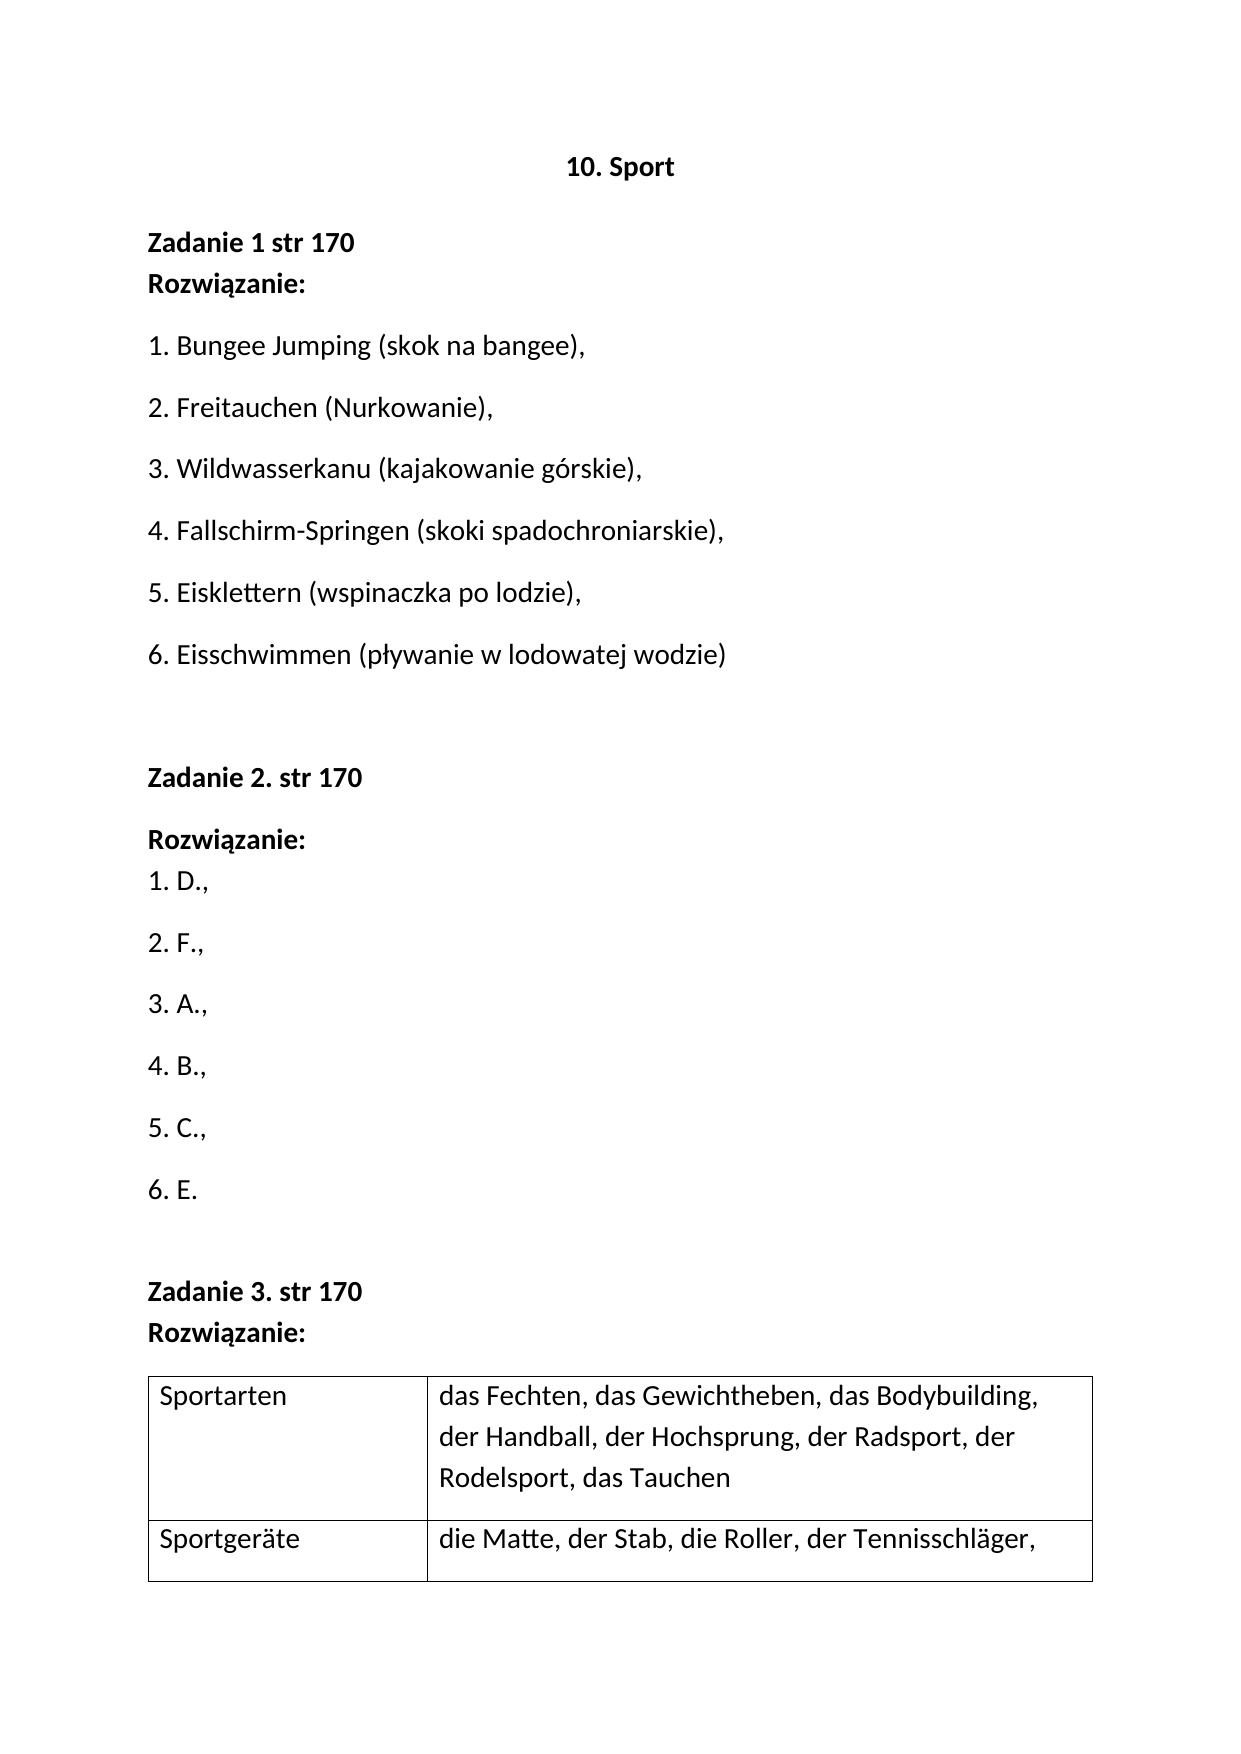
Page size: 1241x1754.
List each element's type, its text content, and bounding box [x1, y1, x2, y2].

text 6. Eisschwimmen (pływanie w lodowatej wodzie) [148, 636, 1093, 671]
text 6. E. [148, 1171, 1093, 1206]
text Rozwiązanie: [148, 821, 1093, 857]
text 1. Bungee Jumping (skok na bangee), [148, 327, 1093, 362]
table_header das Fechten, das Gewichtheben, das Bodybuilding, der Handball, der Hochsprung, der Radsport, der Rodelsport, das Tauchen [428, 1377, 1092, 1519]
table_header Sportarten [149, 1377, 427, 1519]
text Zadanie 1 str 170 [148, 224, 1093, 260]
text 4. B., [148, 1047, 1093, 1083]
text 5. Eisklettern (wspinaczka po lodzie), [148, 574, 1093, 609]
text Zadanie 3. str 170 [148, 1273, 1093, 1309]
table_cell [428, 1521, 1092, 1581]
text 4. Fallschirm-Springen (skoki spadochroniarskie), [148, 512, 1093, 548]
text Rozwiązanie: [148, 265, 1093, 301]
table_cell Sportgeräte [149, 1521, 427, 1581]
text 3. A., [148, 986, 1093, 1021]
text 10. Sport [148, 148, 1093, 183]
text 5. C., [148, 1109, 1093, 1145]
text 1. D., [148, 862, 1093, 898]
text 3. Wildwasserkanu (kajakowanie górskie), [148, 450, 1093, 486]
text Zadanie 2. str 170 [148, 759, 1093, 795]
text Rozwiązanie: [148, 1314, 1093, 1350]
text 2. Freitauchen (Nurkowanie), [148, 389, 1093, 424]
text 2. F., [148, 924, 1093, 959]
